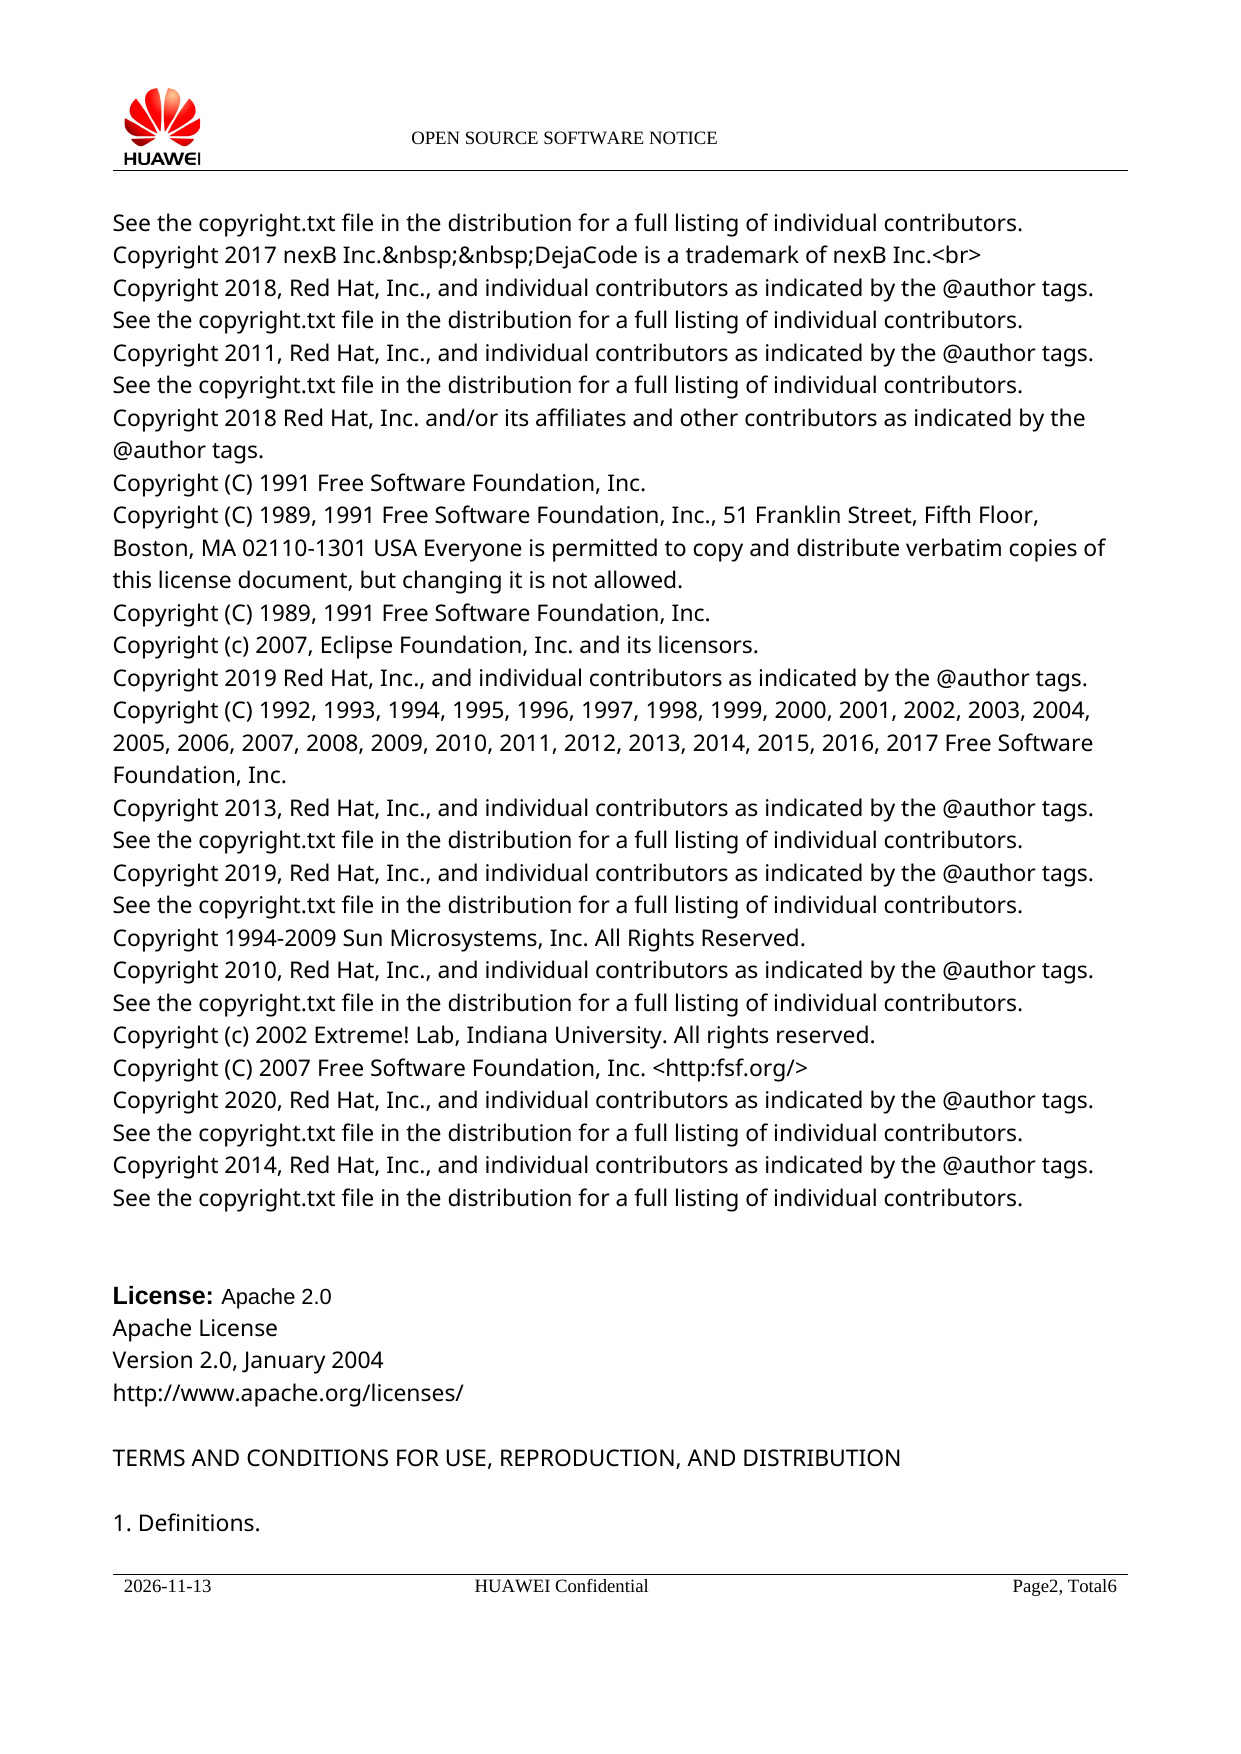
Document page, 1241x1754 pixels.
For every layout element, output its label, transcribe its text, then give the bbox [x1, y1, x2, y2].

text Apache License [112, 1311, 1128, 1344]
text TERMS AND CONDITIONS FOR USE, REPRODUCTION, AND DISTRIBUTION [112, 1441, 1128, 1474]
text License: Apache 2.0 [112, 1279, 1128, 1311]
text 1. Definitions. [112, 1506, 1128, 1539]
text http://www.apache.org/licenses/ [112, 1376, 1128, 1409]
text Version 2.0, January 2004 [112, 1344, 1128, 1376]
picture [124, 88, 201, 165]
